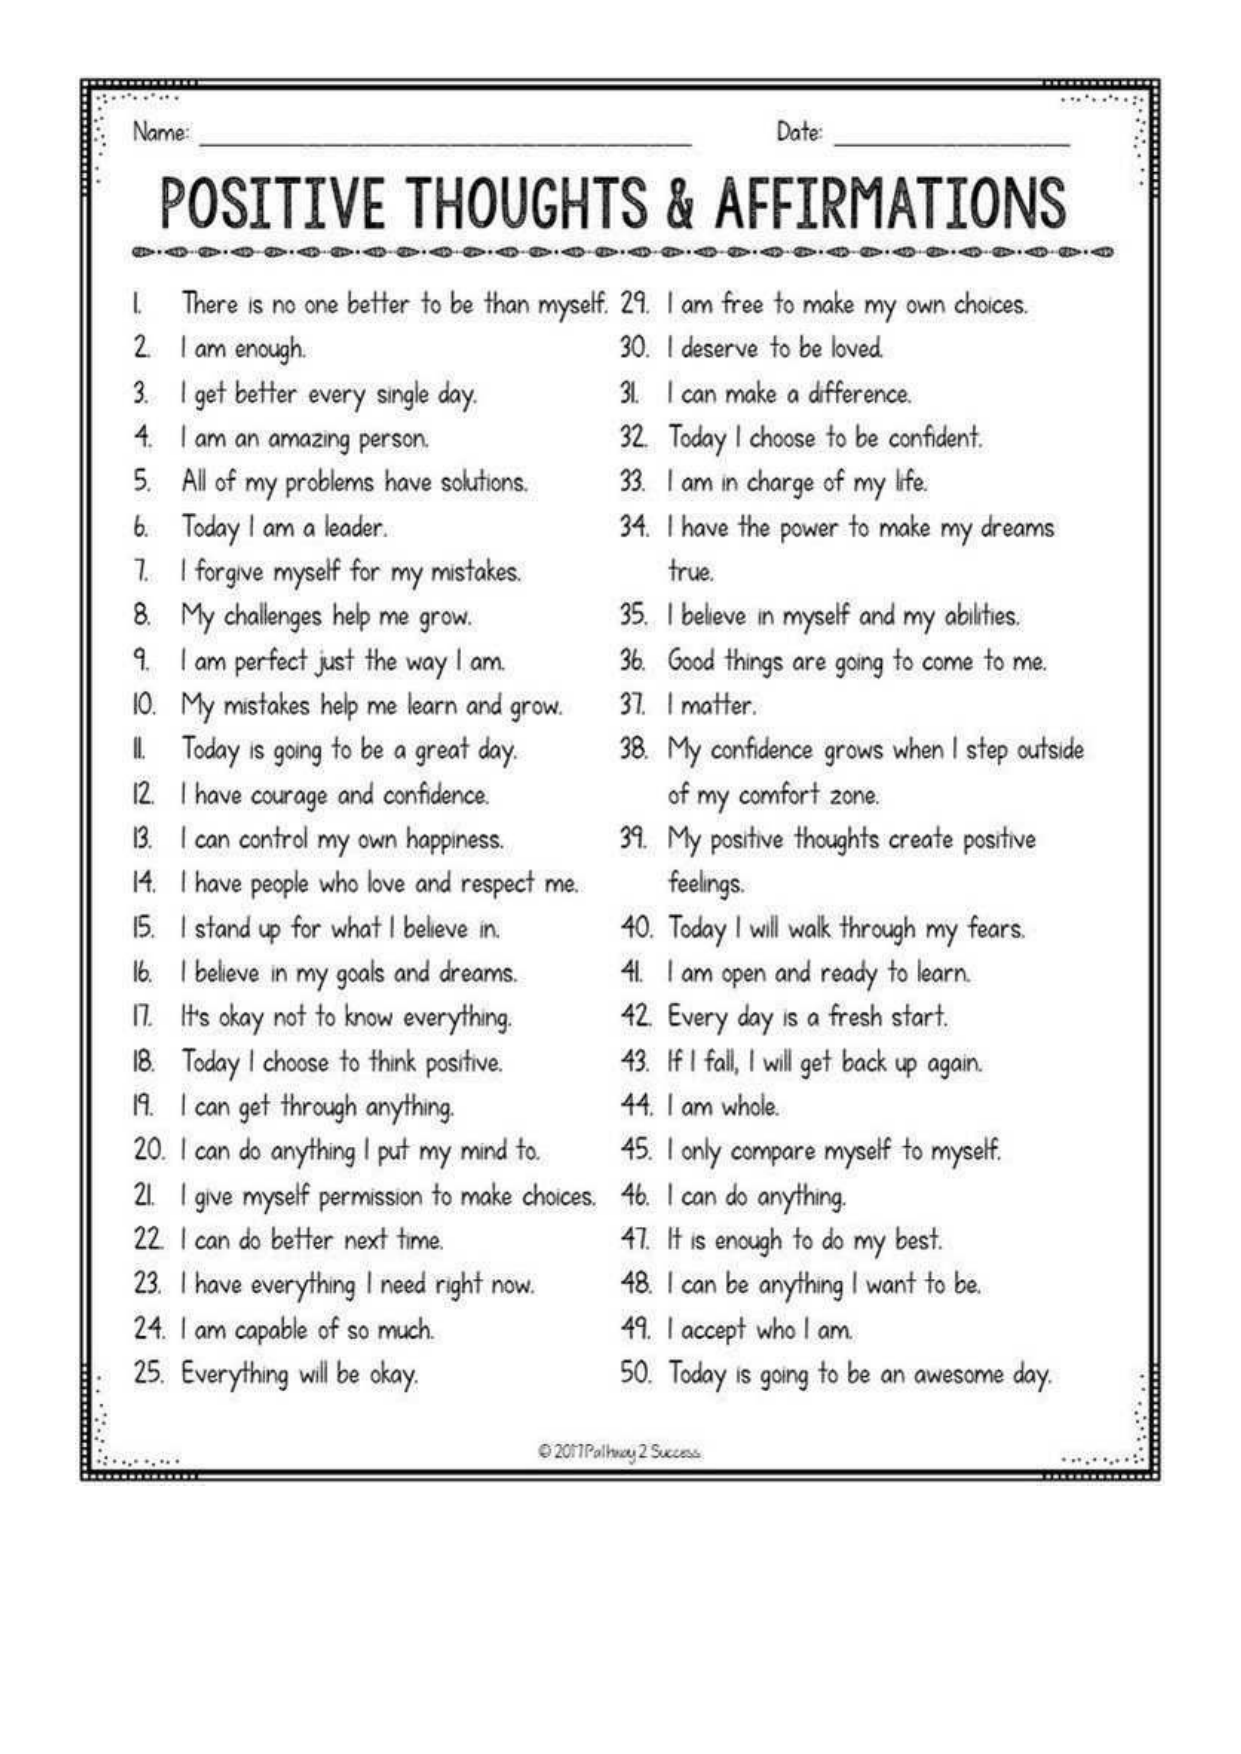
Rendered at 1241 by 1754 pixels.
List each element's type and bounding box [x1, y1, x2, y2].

picture [75, 75, 1166, 1486]
